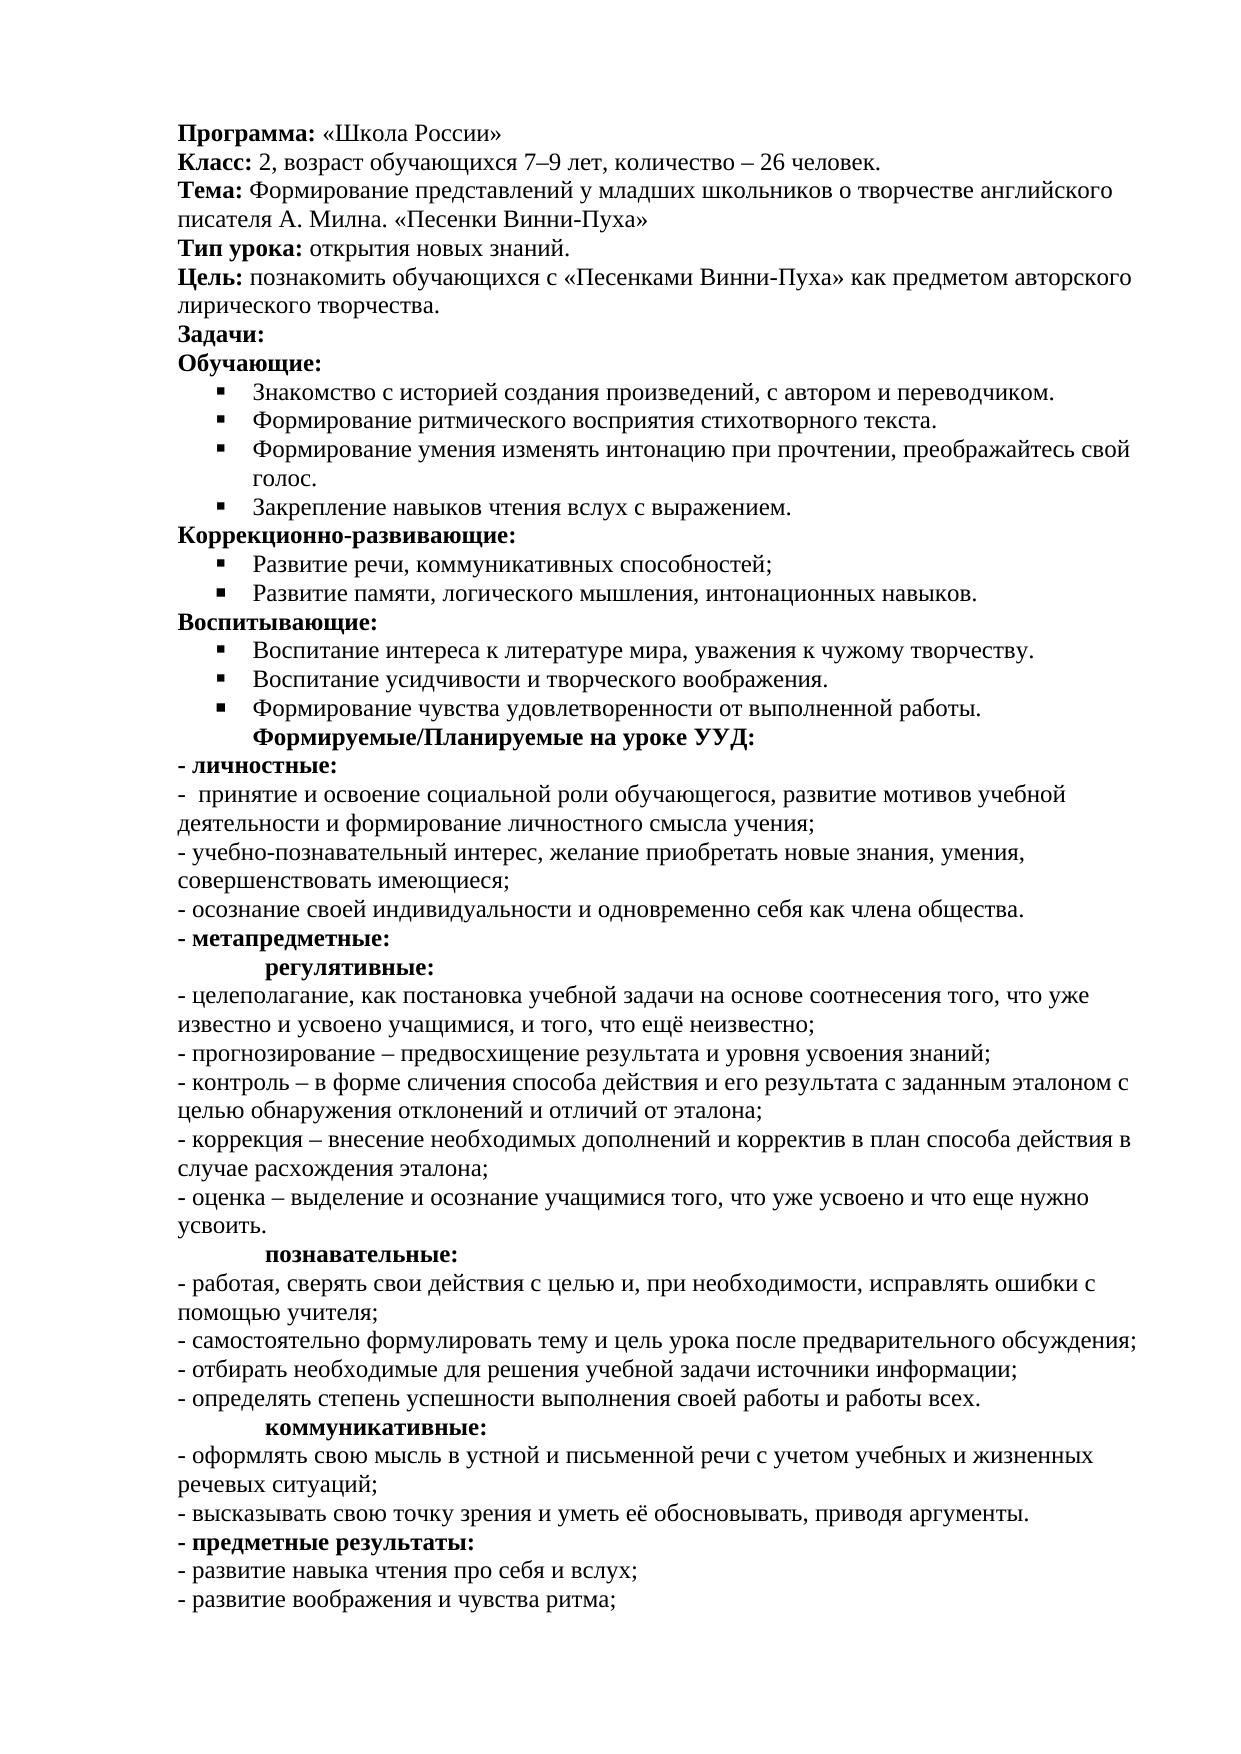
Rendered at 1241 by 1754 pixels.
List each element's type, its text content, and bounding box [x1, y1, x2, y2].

text Обучающие: [177, 348, 1152, 377]
text Тема: Формирование представлений у младших школьников о творчестве английского писателя А. Милна. «Песенки Винни-Пуха» [177, 176, 1152, 233]
text - отбирать необходимые для решения учебной задачи источники информации; [177, 1354, 1152, 1383]
text - метапредметные: [177, 923, 1152, 952]
text - развитие навыка чтения про себя и вслух; [177, 1556, 1152, 1584]
text - оценка – выделение и осознание учащимися того, что уже усвоено и что еще нужно усвоить. [177, 1182, 1152, 1239]
list Развитие памяти, логического мышления, интонационных навыков. [215, 578, 1152, 607]
text Воспитывающие: [177, 607, 1152, 636]
list Знакомство с историей создания произведений, с автором и переводчиком. [215, 377, 1152, 406]
text коммуникативные: [177, 1412, 1152, 1441]
text - предметные результаты: [177, 1527, 1152, 1556]
text - контроль – в форме сличения способа действия и его результата с заданным эталоном с целью обнаружения отклонений и отличий от эталона; [177, 1067, 1152, 1124]
list Формирование умения изменять интонацию при прочтении, преображайтесь свой голос. [215, 434, 1152, 492]
text - осознание своей индивидуальности и одновременно себя как члена общества. [177, 894, 1152, 923]
text - развитие воображения и чувства ритма; [177, 1584, 1152, 1613]
list Воспитание усидчивости и творческого воображения. [215, 664, 1152, 693]
list Развитие речи, коммуникативных способностей; [215, 549, 1152, 578]
text - работая, сверять свои действия с целью и, при необходимости, исправлять ошибки с помощью учителя; [177, 1268, 1152, 1326]
text - оформлять свою мысль в устной и письменной речи с учетом учебных и жизненных речевых ситуаций; [177, 1441, 1152, 1498]
text Тип урока: открытия новых знаний. [177, 233, 1152, 262]
text - определять степень успешности выполнения своей работы и работы всех. [177, 1383, 1152, 1412]
text Цель: познакомить обучающихся с «Песенками Винни-Пуха» как предметом авторского лирического творчества. [177, 262, 1152, 319]
text Коррекционно-развивающие: [177, 521, 1152, 549]
text Программа: «Школа России» [177, 118, 1152, 147]
text - высказывать свою точку зрения и уметь её обосновывать, приводя аргументы. [177, 1498, 1152, 1527]
text Задачи: [177, 319, 1152, 348]
text - прогнозирование – предвосхищение результата и уровня усвоения знаний; [177, 1038, 1152, 1067]
list Формирование ритмического восприятия стихотворного текста. [215, 406, 1152, 434]
text - принятие и освоение социальной роли обучающегося, развитие мотивов учебной деятельности и формирование личностного смысла учения; [177, 779, 1152, 837]
text регулятивные: [177, 952, 1152, 981]
text познавательные: [177, 1239, 1152, 1268]
list Формирование чувства удовлетворенности от выполненной работы. Формируемые/Планируемые на уроке УУД: [215, 693, 1152, 751]
text - самостоятельно формулировать тему и цель урока после предварительного обсуждения; [177, 1326, 1152, 1354]
text Класс: 2, возраст обучающихся 7–9 лет, количество – 26 человек. [177, 147, 1152, 176]
text - целеполагание, как постановка учебной задачи на основе соотнесения того, что уже известно и усвоено учащимися, и того, что ещё неизвестно; [177, 981, 1152, 1038]
list Воспитание интереса к литературе мира, уважения к чужому творчеству. [215, 636, 1152, 664]
text - личностные: [177, 751, 1152, 779]
text - коррекция – внесение необходимых дополнений и корректив в план способа действия в случае расхождения эталона; [177, 1124, 1152, 1182]
list Закрепление навыков чтения вслух с выражением. [215, 492, 1152, 521]
text - учебно-познавательный интерес, желание приобретать новые знания, умения, совершенствовать имеющиеся; [177, 837, 1152, 894]
